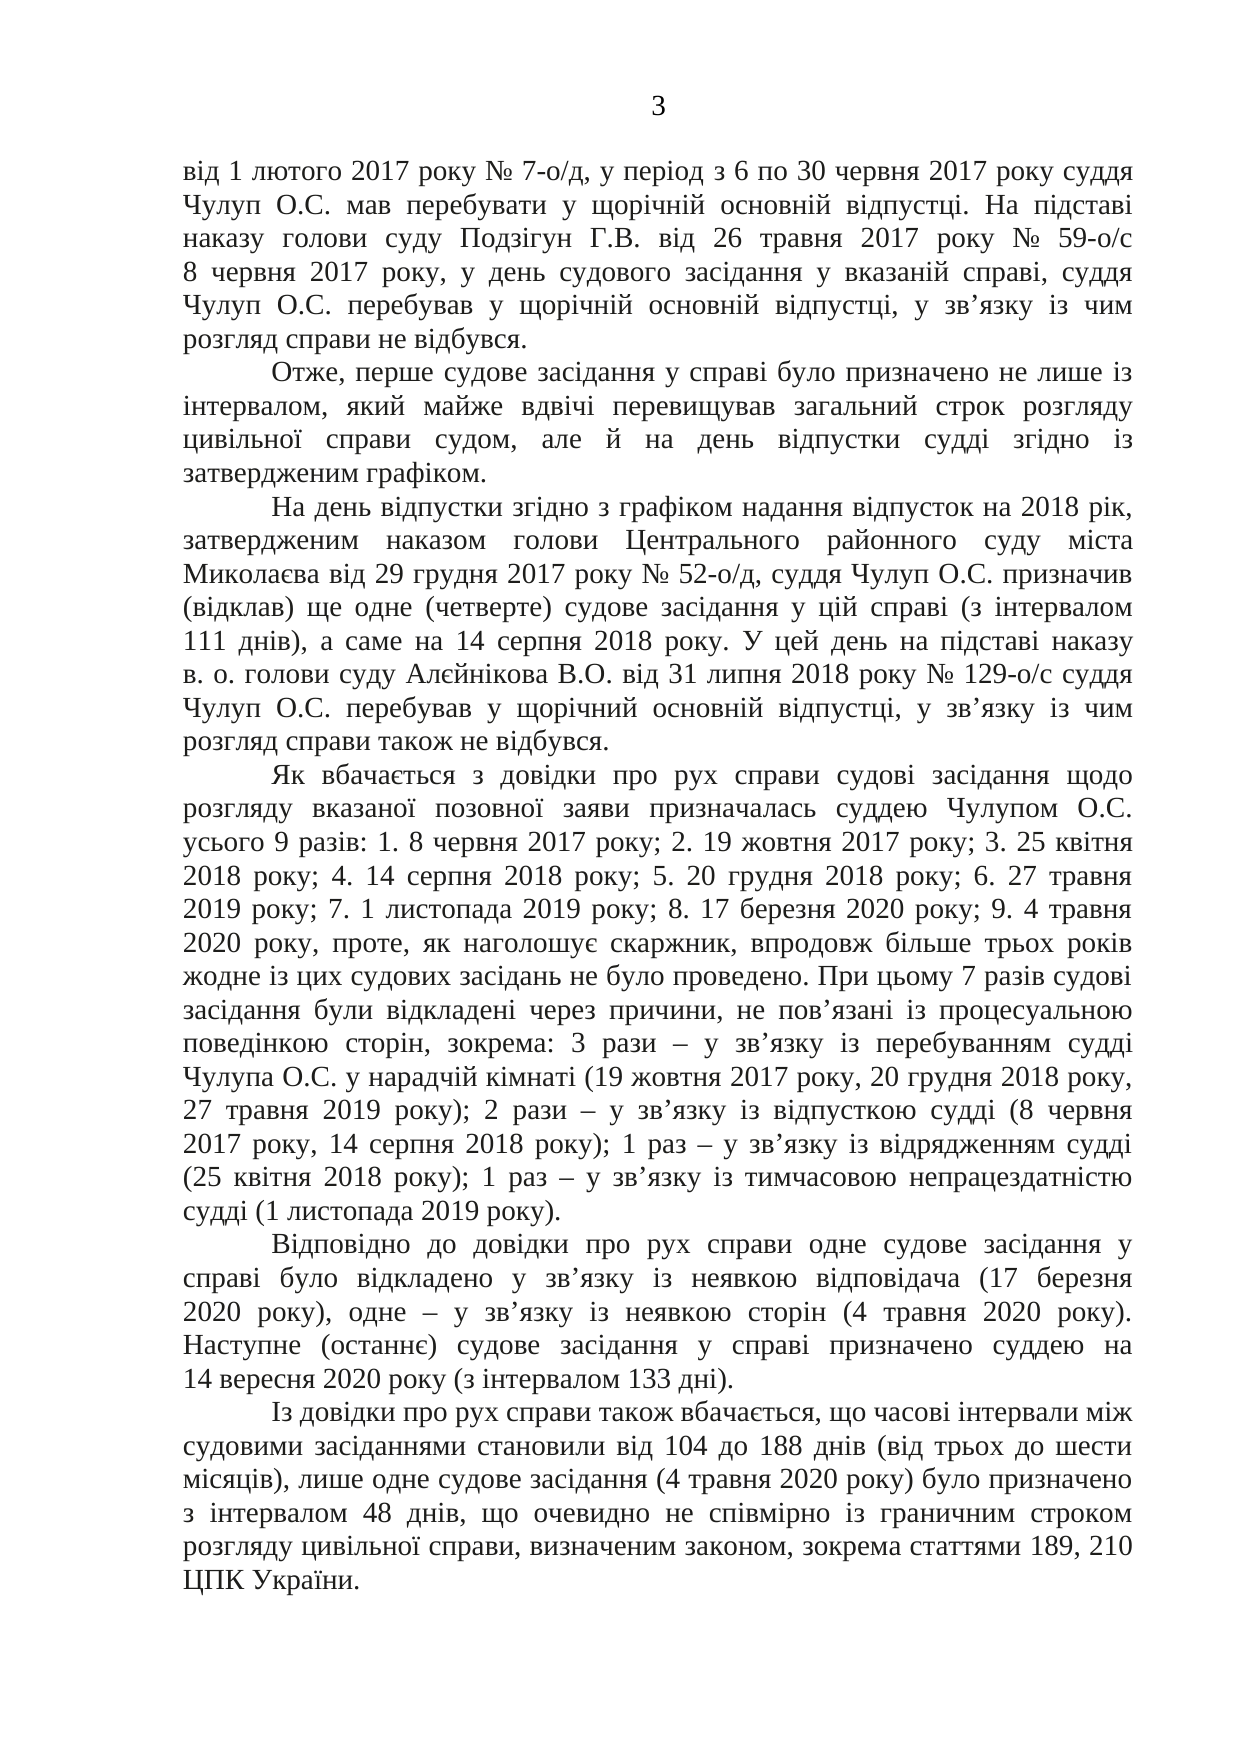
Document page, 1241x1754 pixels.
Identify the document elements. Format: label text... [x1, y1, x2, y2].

text Як вбачається з довідки про рух справи судові засідання щодо розгляду вказаної позовної заяви призначалась суддею Чулупом О.С. усього 9 разів: 1. 8 червня 2017 року; 2. 19 жовтня 2017 року; 3. 25 квітня 2018 року; 4. 14 серпня 2018 року; 5. 20 грудня 2018 року; 6. 27 травня 2019 року; 7. 1 листопада 2019 року; 8. 17 березня 2020 року; 9. 4 травня 2020 року, проте, як наголошує скаржник, впродовж більше трьох років жодне із цих судових засідань не було проведено. При цьому 7 разів судові засідання були відкладені через причини, не пов’язані із процесуальною поведінкою сторін, зокрема: 3 рази – у зв’язку із перебуванням судді Чулупа О.С. у нарадчій кімнаті (19 жовтня 2017 року, 20 грудня 2018 року, 27 травня 2019 року); 2 рази – у зв’язку із відпусткою судді (8 червня 2017 року, 14 серпня 2018 року); 1 раз – у зв’язку із відрядженням судді (25 квітня 2018 року); 1 раз – у зв’язку із тимчасовою непрацездатністю судді (1 листопада 2019 року). [183, 757, 1134, 1227]
text Отже, перше судове засідання у справі було призначено не лише із інтервалом, який майже вдвічі перевищував загальний строк розгляду цивільної справи судом, але й на день відпустки судді згідно із затвердженим графіком. [183, 354, 1134, 489]
text Відповідно до довідки про рух справи одне судове засідання у справі було відкладено у зв’язку із неявкою відповідача (17 березня 2020 року), одне – у зв’язку із неявкою сторін (4 травня 2020 року). Наступне (останнє) судове засідання у справі призначено суддею на 14 вересня 2020 року (з інтервалом 133 дні). [183, 1227, 1134, 1394]
text Із довідки про рух справи також вбачається, що часові інтервали між судовими засіданнями становили від 104 до 188 днів (від трьох до шести місяців), лише одне судове засідання (4 травня 2020 року) було призначено з інтервалом 48 днів, що очевидно не співмірно із граничним строком розгляду цивільної справи, визначеним законом, зокрема статтями 189, 210 ЦПК України. [183, 1394, 1134, 1596]
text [183, 153, 1134, 354]
text На день відпустки згідно з графіком надання відпусток на 2018 рік, затвердженим наказом голови Центрального районного суду міста Миколаєва від 29 грудня 2017 року № 52-о/д, суддя Чулуп О.С. призначив (відклав) ще одне (четверте) судове засідання у цій справі (з інтервалом 111 днів), а саме на 14 серпня 2018 року. У цей день на підставі наказу в. о. голови суду Алєйнікова В.О. від 31 липня 2018 року № 129-о/с суддя Чулуп О.С. перебував у щорічний основній відпустці, у зв’язку із чим розгляд справи також не відбувся. [183, 489, 1134, 757]
